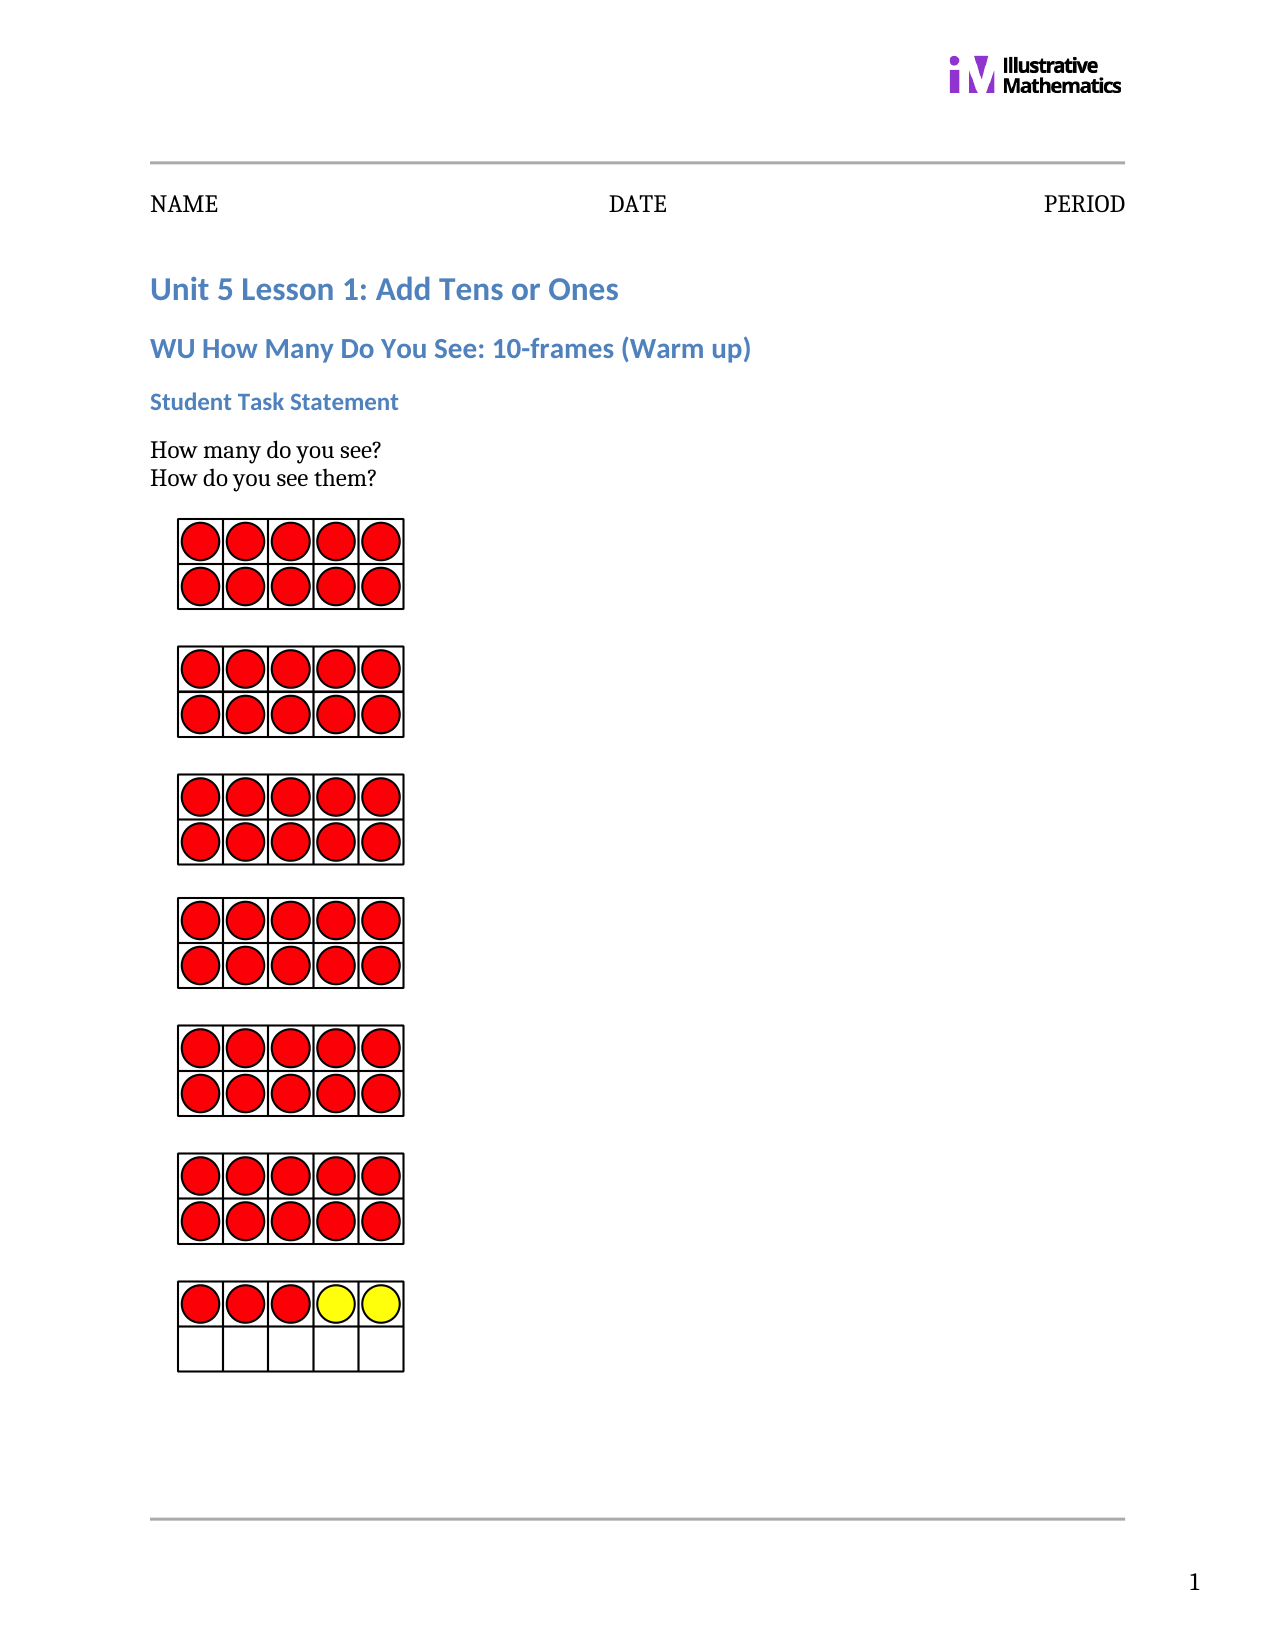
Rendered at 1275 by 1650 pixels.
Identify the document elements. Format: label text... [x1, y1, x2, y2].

picture [168, 511, 413, 872]
picture [168, 890, 413, 1379]
picture [949, 55, 1121, 93]
subtitle Unit 5 Lesson 1: Add Tens or Ones [150, 268, 1125, 309]
subtitle WU How Many Do You See: 10-frames (Warm up) [150, 330, 1125, 366]
subtitle Student Task Statement [150, 386, 1125, 417]
text How many do you see? How do you see them? [150, 436, 1125, 493]
